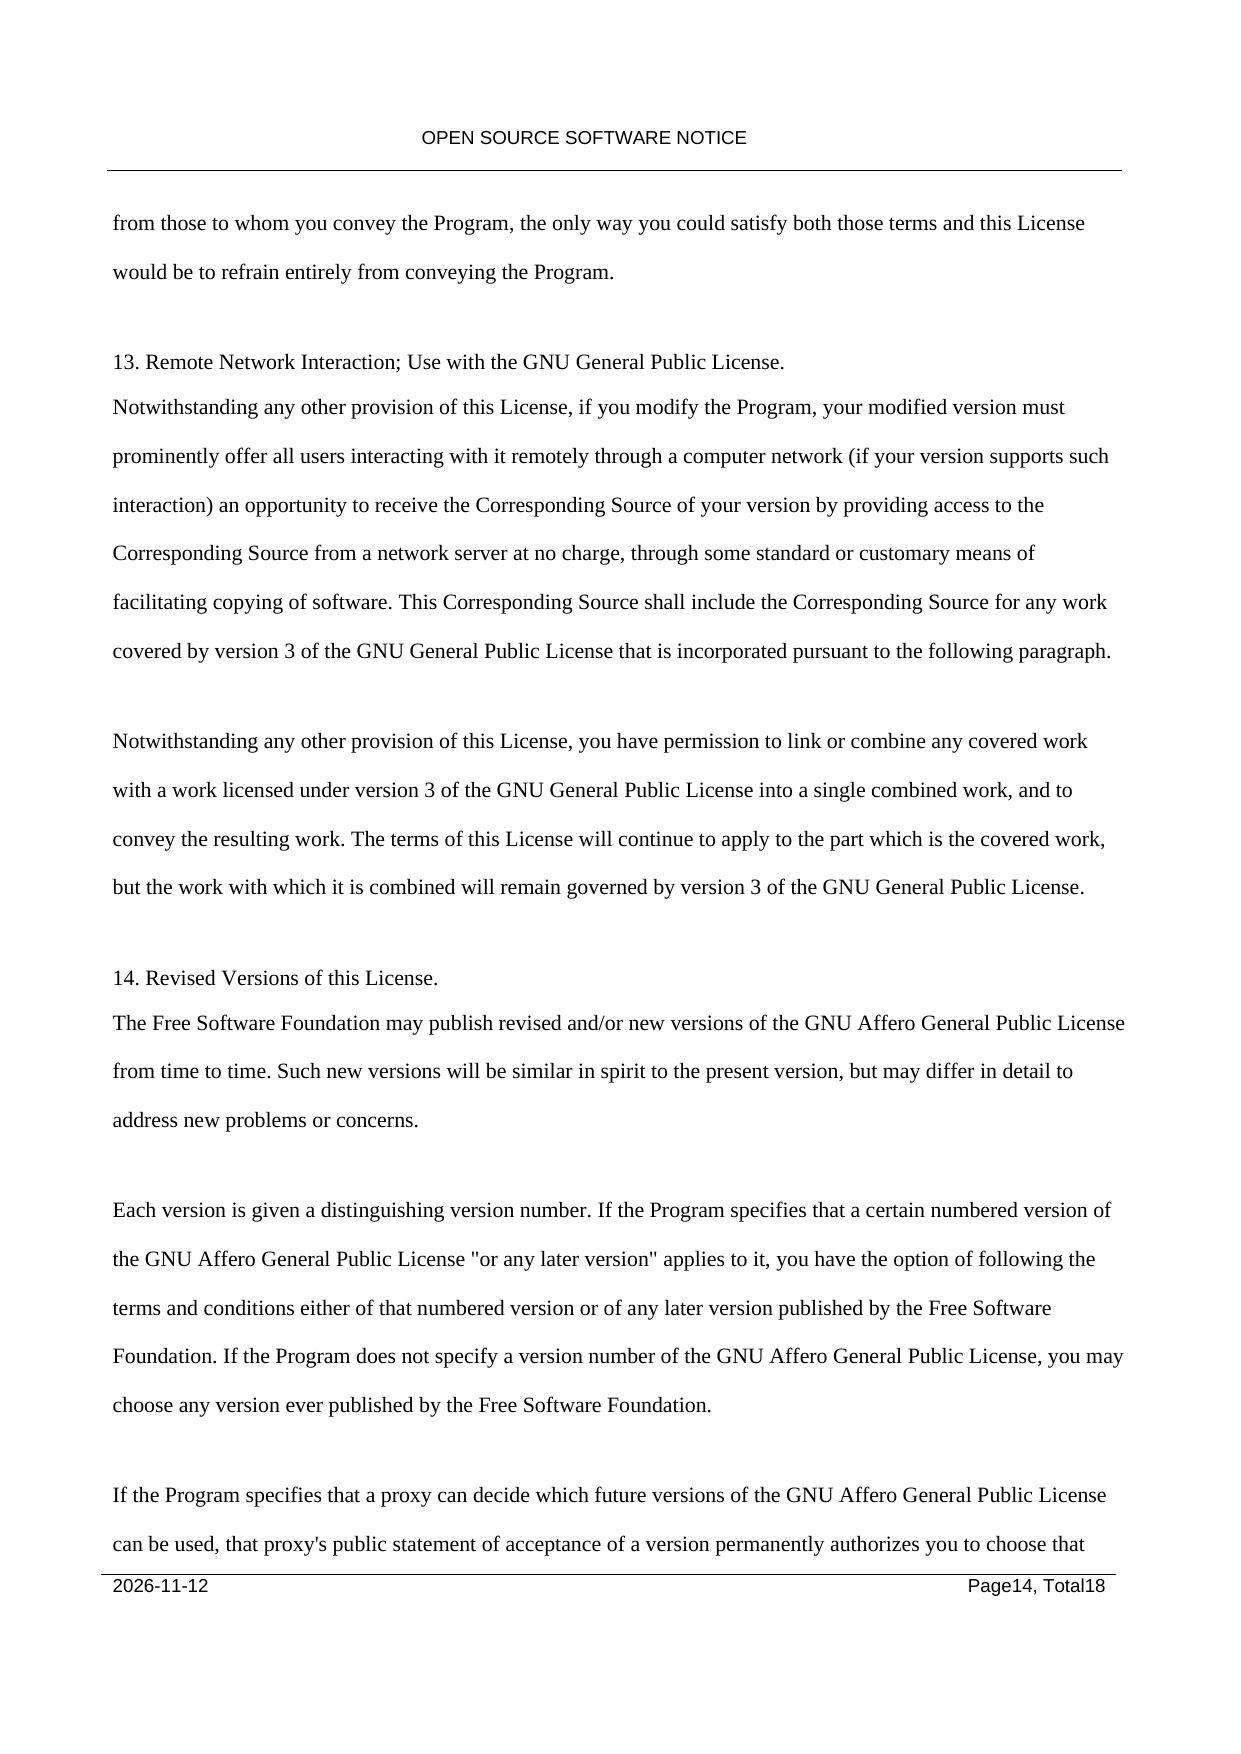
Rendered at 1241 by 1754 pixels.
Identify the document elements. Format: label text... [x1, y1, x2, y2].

text 13. Remote Network Interaction; Use with the GNU General Public License. [112, 345, 1128, 378]
text Each version is given a distinguishing version number. If the Program specifies that a certain numbered version of the GNU Affero General Public License "or any later version" applies to it, you have the option of following the terms and conditions either of that numbered version or of any later version published by the Free Software Foundation. If the Program does not specify a version number of the GNU Affero General Public License, you may choose any version ever published by the Free Software Foundation. [112, 1194, 1128, 1421]
text Notwithstanding any other provision of this License, you have permission to link or combine any covered work with a work licensed under version 3 of the GNU General Public License into a single combined work, and to convey the resulting work. The terms of this License will continue to apply to the part which is the covered work, but the work with which it is combined will remain governed by version 3 of the GNU General Public License. [112, 724, 1128, 903]
text The Free Software Foundation may publish revised and/or new versions of the GNU Affero General Public License from time to time. Such new versions will be similar in spirit to the present version, but may differ in detail to address new problems or concerns. [112, 1006, 1128, 1136]
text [112, 206, 1128, 288]
text Notwithstanding any other provision of this License, if you modify the Program, your modified version must prominently offer all users interacting with it remotely through a computer network (if your version supports such interaction) an opportunity to receive the Corresponding Source of your version by providing access to the Corresponding Source from a network server at no charge, through some standard or customary means of facilitating copying of software. This Corresponding Source shall include the Corresponding Source for any work covered by version 3 of the GNU General Public License that is incorporated pursuant to the following paragraph. [112, 390, 1128, 667]
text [112, 1479, 1128, 1560]
text 14. Revised Versions of this License. [112, 961, 1128, 993]
